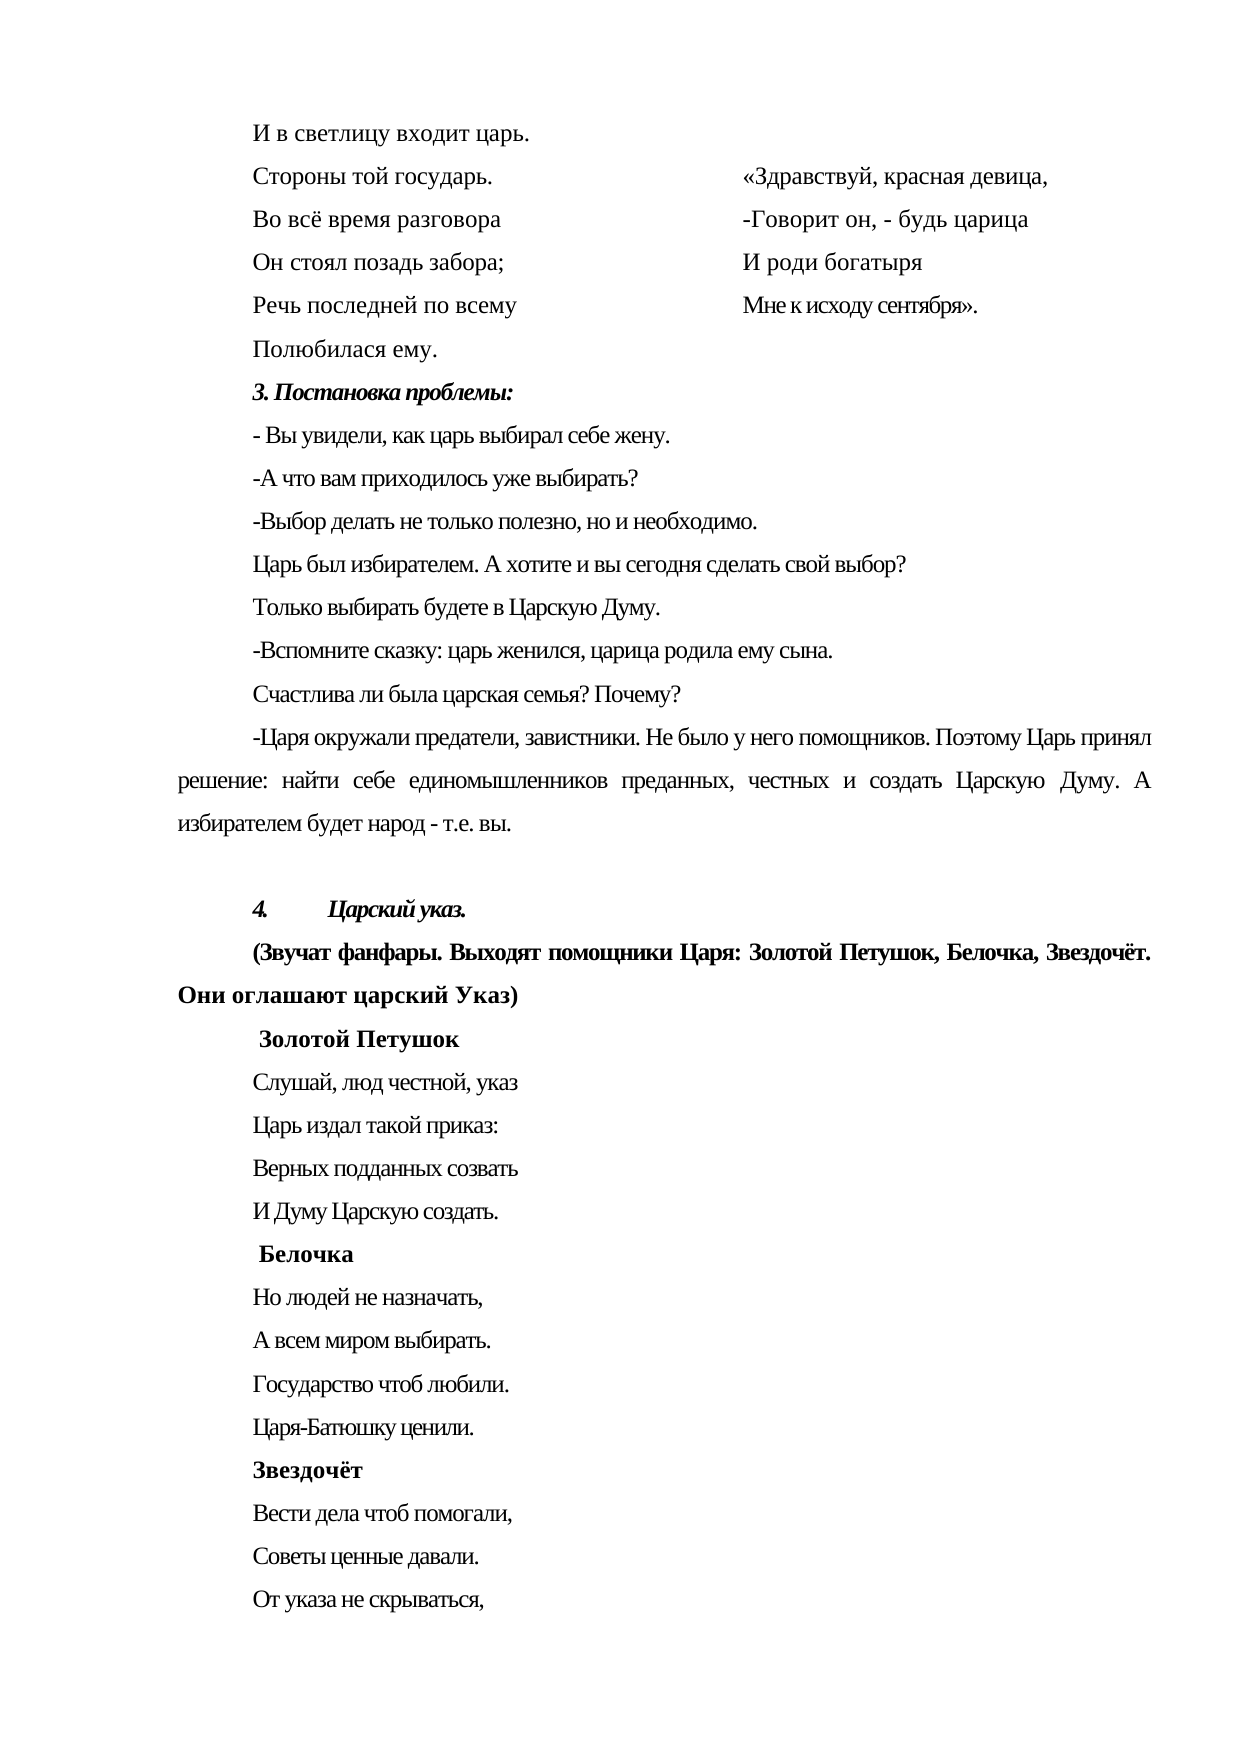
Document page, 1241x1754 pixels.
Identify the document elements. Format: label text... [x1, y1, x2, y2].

text Но людей не назначать, [177, 1282, 1152, 1311]
text И в светлицу входит царь. [177, 118, 661, 147]
text -Вспомните сказку: царь женился, царица родила ему сына. [177, 636, 1152, 664]
text Вести дела чтоб помогали, [177, 1498, 1152, 1527]
text Он стоял позадь забора; [177, 247, 661, 276]
text И Думу Царскую создать. [177, 1196, 1152, 1225]
text 3. Постановка проблемы: [177, 377, 1152, 406]
text Счастлива ли была царская семья? Почему? [177, 679, 1152, 707]
text Полюбилася ему. [177, 334, 661, 362]
text Стороны той государь. [177, 161, 661, 190]
text - Вы увидели, как царь выбирал себе жену. [177, 420, 1152, 449]
text Золотой Петушок [177, 1024, 1152, 1052]
text Верных подданных созвать [177, 1153, 1152, 1182]
text 4. Царский указ. [177, 894, 1152, 923]
text Во всё время разговора [177, 204, 661, 233]
text -Царя окружали предатели, завистники. Не было у него помощников. Поэтому Царь принял решение: найти себе единомышленников преданных, честных и создать Царскую Думу. А избирателем будет народ - т.е. вы. [177, 722, 1152, 837]
text Только выбирать будете в Царскую Думу. [177, 592, 1152, 621]
text От указа не скрываться, [177, 1584, 1152, 1613]
text Слушай, люд честной, указ [177, 1067, 1152, 1096]
text Советы ценные давали. [177, 1541, 1152, 1570]
text -А что вам приходилось уже выбирать? [177, 463, 1152, 492]
text (Звучат фанфары. Выходят помощники Царя: Золотой Петушок, Белочка, Звездочёт. Они оглашают царский Указ) [177, 937, 1152, 1009]
text «Здравствуй, красная девица, [667, 161, 1152, 190]
text А всем миром выбирать. [177, 1326, 1152, 1354]
text Речь последней по всему [177, 291, 661, 319]
text Государство чтоб любили. [177, 1369, 1152, 1397]
text Белочка [177, 1239, 1152, 1268]
text Мне к исходу сентября». [667, 291, 1152, 319]
text -Говорит он, - будь царица [667, 204, 1152, 233]
text Звездочёт [177, 1455, 1152, 1484]
text Царь был избирателем. А хотите и вы сегодня сделать свой выбор? [177, 549, 1152, 578]
text Царь издал такой приказ: [177, 1110, 1152, 1139]
text -Выбор делать не только полезно, но и необходимо. [177, 506, 1152, 535]
text И роди богатыря [667, 247, 1152, 276]
text Царя-Батюшку ценили. [177, 1412, 1152, 1441]
